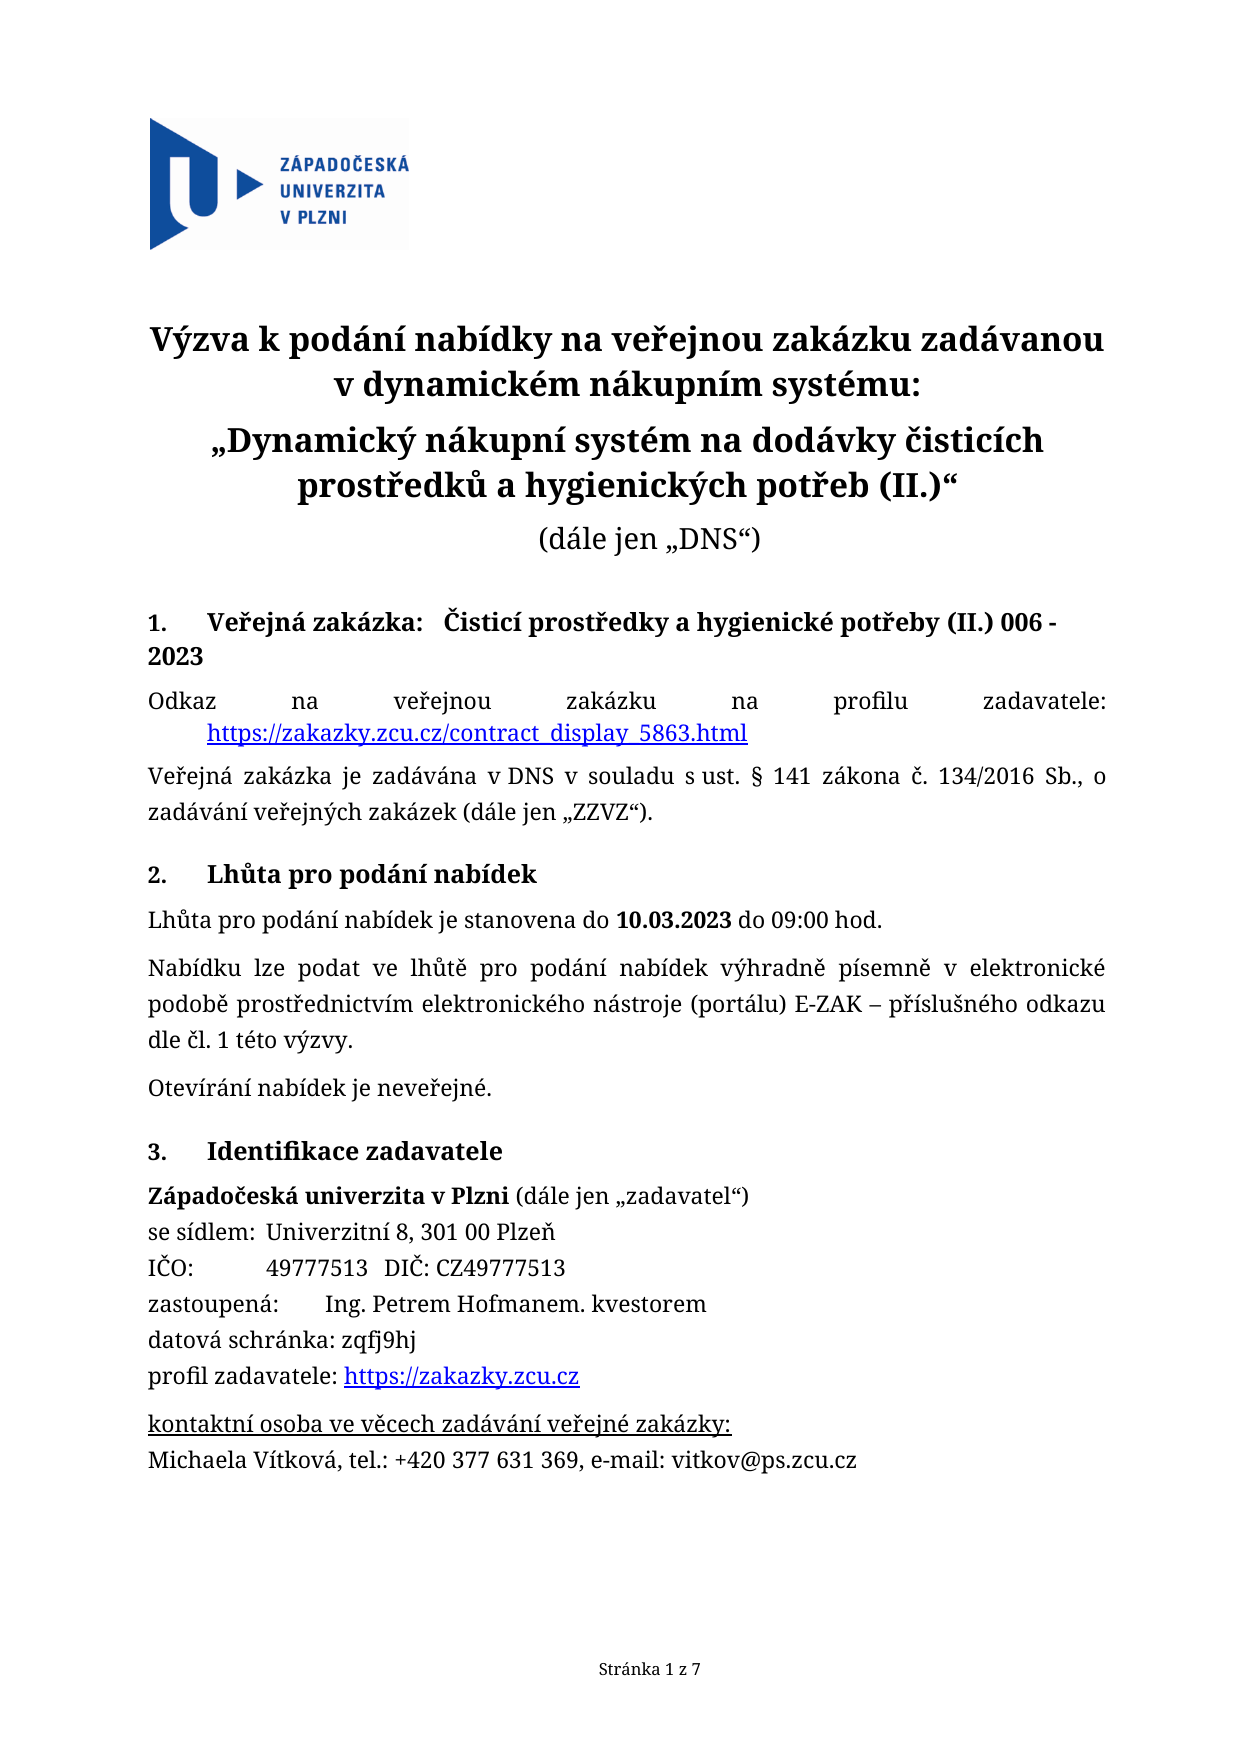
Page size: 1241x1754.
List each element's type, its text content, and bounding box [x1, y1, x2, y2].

text Otevírání nabídek je neveřejné. [148, 1072, 1107, 1104]
text (dále jen „DNS“) [192, 518, 1107, 558]
text Západočeská univerzita v Plzni (dále jen „zadavatel“) [148, 1180, 1107, 1211]
text „Dynamický nákupní systém na dodávky čisticích prostředků a hygienických potřeb (II.)“ [148, 417, 1107, 508]
text Veřejná zakázka je zadávána v DNS v souladu s ust. § 141 zákona č. 134/2016 Sb., o zadávání veřejných zakázek (dále jen „ZZVZ“). [148, 760, 1107, 827]
text se sídlem: Univerzitní 8, 301 00 Plzeň [148, 1216, 1107, 1247]
text kontaktní osoba ve věcech zadávání veřejné zakázky: [148, 1408, 1107, 1439]
subtitle Identifikace zadavatele [148, 1133, 1107, 1167]
text profil zadavatele: https://zakazky.zcu.cz [148, 1359, 1107, 1391]
text datová schránka: zqfj9hj [148, 1324, 1107, 1355]
text Lhůta pro podání nabídek je stanovena do 10.03.2023 do 09:00 hod. [148, 904, 1107, 935]
subtitle Lhůta pro podání nabídek [148, 857, 1107, 891]
text Výzva k podání nabídky na veřejnou zakázku zadávanou v dynamickém nákupním systému: [148, 316, 1107, 406]
text IČO: 49777513 DIČ: CZ49777513 [148, 1252, 1107, 1283]
subtitle Veřejná zakázka: Čisticí prostředky a hygienické potřeby (II.) 006 - 2023 [148, 604, 1107, 673]
text Odkaz na veřejnou zakázku na profilu zadavatele: https://zakazky.zcu.cz/contract_display_5863.html [148, 685, 1107, 748]
text Nabídku lze podat ve lhůtě pro podání nabídek výhradně písemně v elektronické podobě prostřednictvím elektronického nástroje (portálu) E-ZAK – příslušného odkazu dle čl. 1 této výzvy. [148, 952, 1107, 1055]
picture [150, 118, 409, 250]
text Michaela Vítková, tel.: +420 377 631 369, e-mail: vitkov@ps.zcu.cz [148, 1444, 1107, 1475]
text zastoupená: Ing. Petrem Hofmanem. kvestorem [148, 1288, 1107, 1319]
